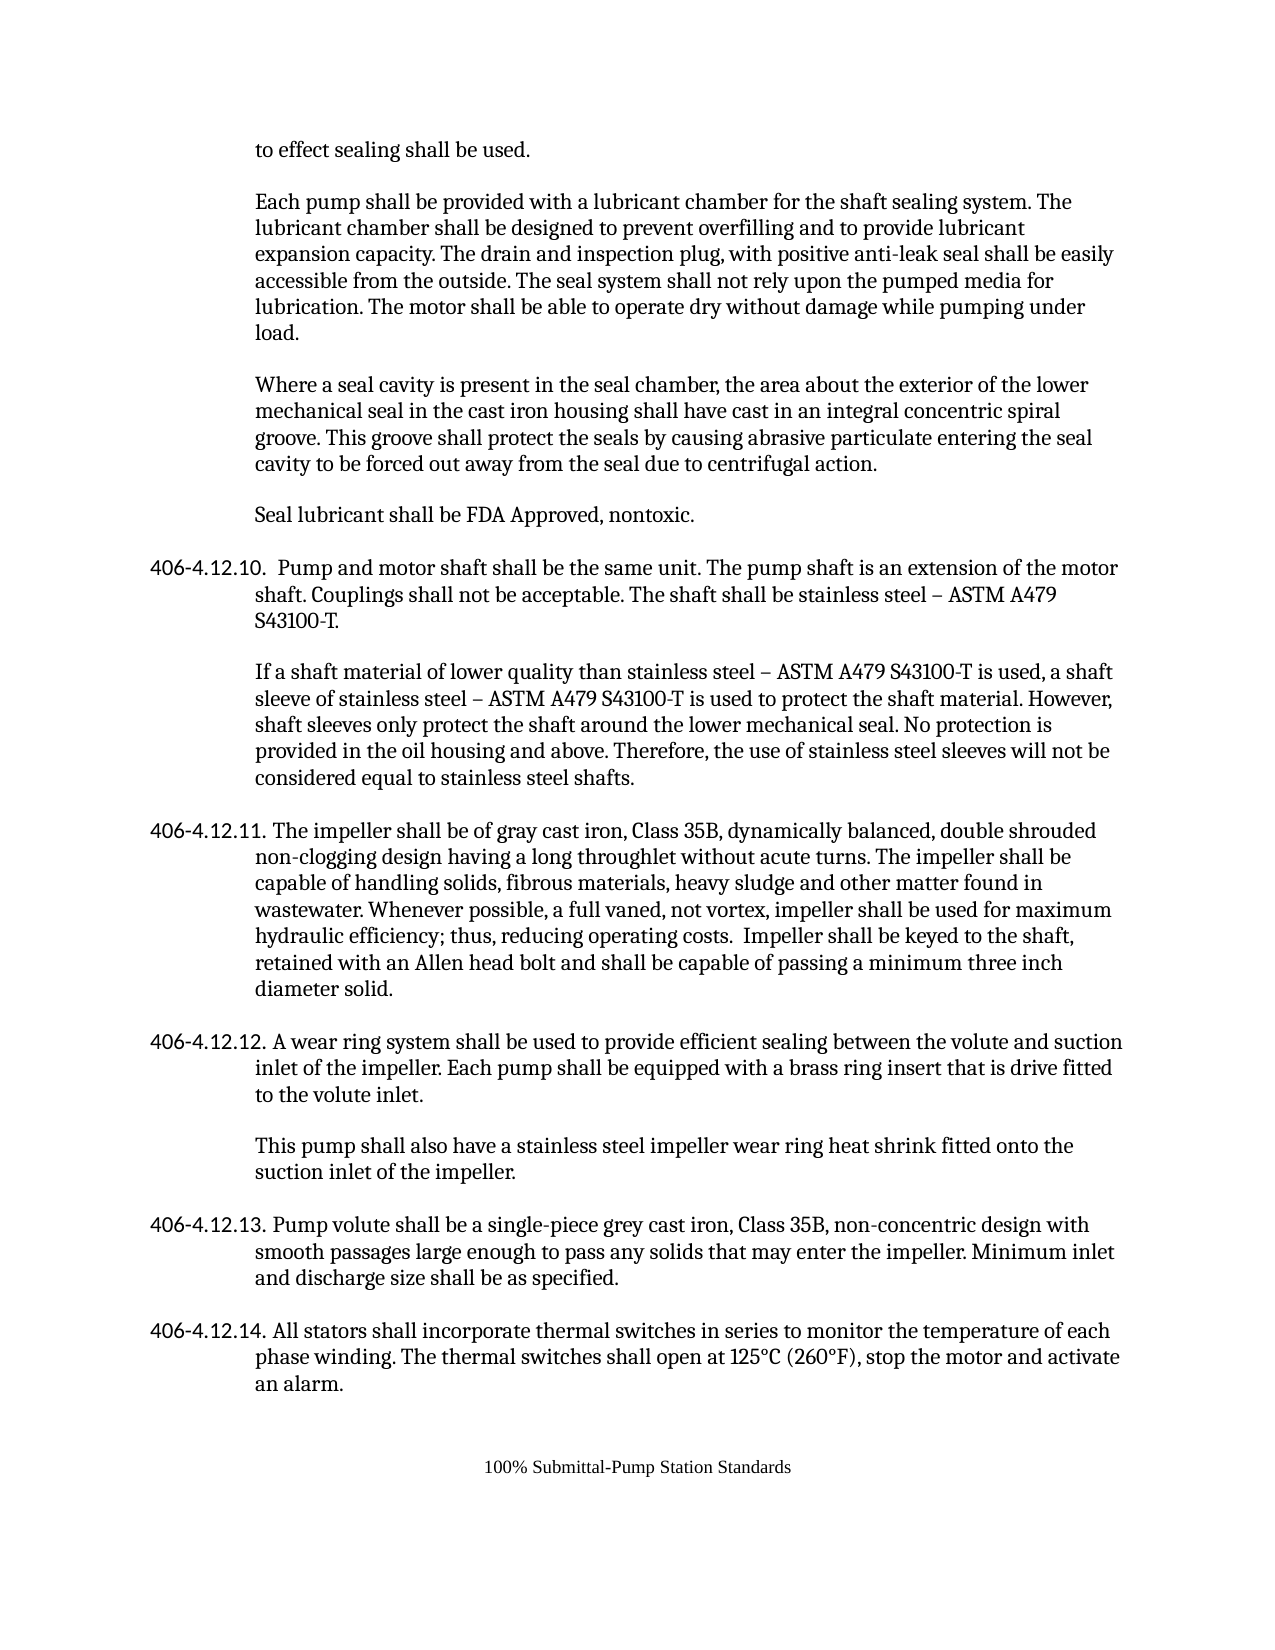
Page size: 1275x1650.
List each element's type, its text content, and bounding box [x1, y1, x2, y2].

subtitle Seal lubricant shall be FDA Approved, nontoxic. [255, 502, 1125, 528]
subtitle This pump shall also have a stainless steel impeller wear ring heat shrink fitted onto the suction inlet of the impeller. [255, 1133, 1125, 1185]
subtitle The impeller shall be of gray cast iron, Class 35B, dynamically balanced, double shrouded non-clogging design having a long throughlet without acute turns. The impeller shall be capable of handling solids, fibrous materials, heavy sludge and other matter found in wastewater. Whenever possible, a full vaned, not vortex, impeller shall be used for maximum hydraulic efficiency; thus, reducing operating costs. Impeller shall be keyed to the shaft, retained with an Allen head bolt and shall be capable of passing a minimum three inch diameter solid. [150, 816, 1125, 1002]
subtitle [255, 137, 1125, 163]
subtitle Pump and motor shaft shall be the same unit. The pump shaft is an extension of the motor shaft. Couplings shall not be acceptable. The shaft shall be stainless steel – ASTM A479 S43100-T. [150, 553, 1125, 634]
subtitle Each pump shall be provided with a lubricant chamber for the shaft sealing system. The lubricant chamber shall be designed to prevent overfilling and to provide lubricant expansion capacity. The drain and inspection plug, with positive anti-leak seal shall be easily accessible from the outside. The seal system shall not rely upon the pumped media for lubrication. The motor shall be able to operate dry without damage while pumping under load. [255, 188, 1125, 347]
subtitle Where a seal cavity is present in the seal chamber, the area about the exterior of the lower mechanical seal in the cast iron housing shall have cast in an integral concentric spiral groove. This groove shall protect the seals by causing abrasive particulate entering the seal cavity to be forced out away from the seal due to centrifugal action. [255, 372, 1125, 477]
subtitle If a shaft material of lower quality than stainless steel – ASTM A479 S43100-T is used, a shaft sleeve of stainless steel – ASTM A479 S43100-T is used to protect the shaft material. However, shaft sleeves only protect the shaft around the lower mechanical seal. No protection is provided in the oil housing and above. Therefore, the use of stainless steel sleeves will not be considered equal to stainless steel shafts. [255, 659, 1125, 791]
subtitle Pump volute shall be a single-piece grey cast iron, Class 35B, non-concentric design with smooth passages large enough to pass any solids that may enter the impeller. Minimum inlet and discharge size shall be as specified. [150, 1210, 1125, 1291]
subtitle A wear ring system shall be used to provide efficient sealing between the volute and suction inlet of the impeller. Each pump shall be equipped with a brass ring insert that is drive fitted to the volute inlet. [150, 1027, 1125, 1108]
subtitle All stators shall incorporate thermal switches in series to monitor the temperature of each phase winding. The thermal switches shall open at 125°C (260°F), stop the motor and activate an alarm. [150, 1316, 1125, 1397]
